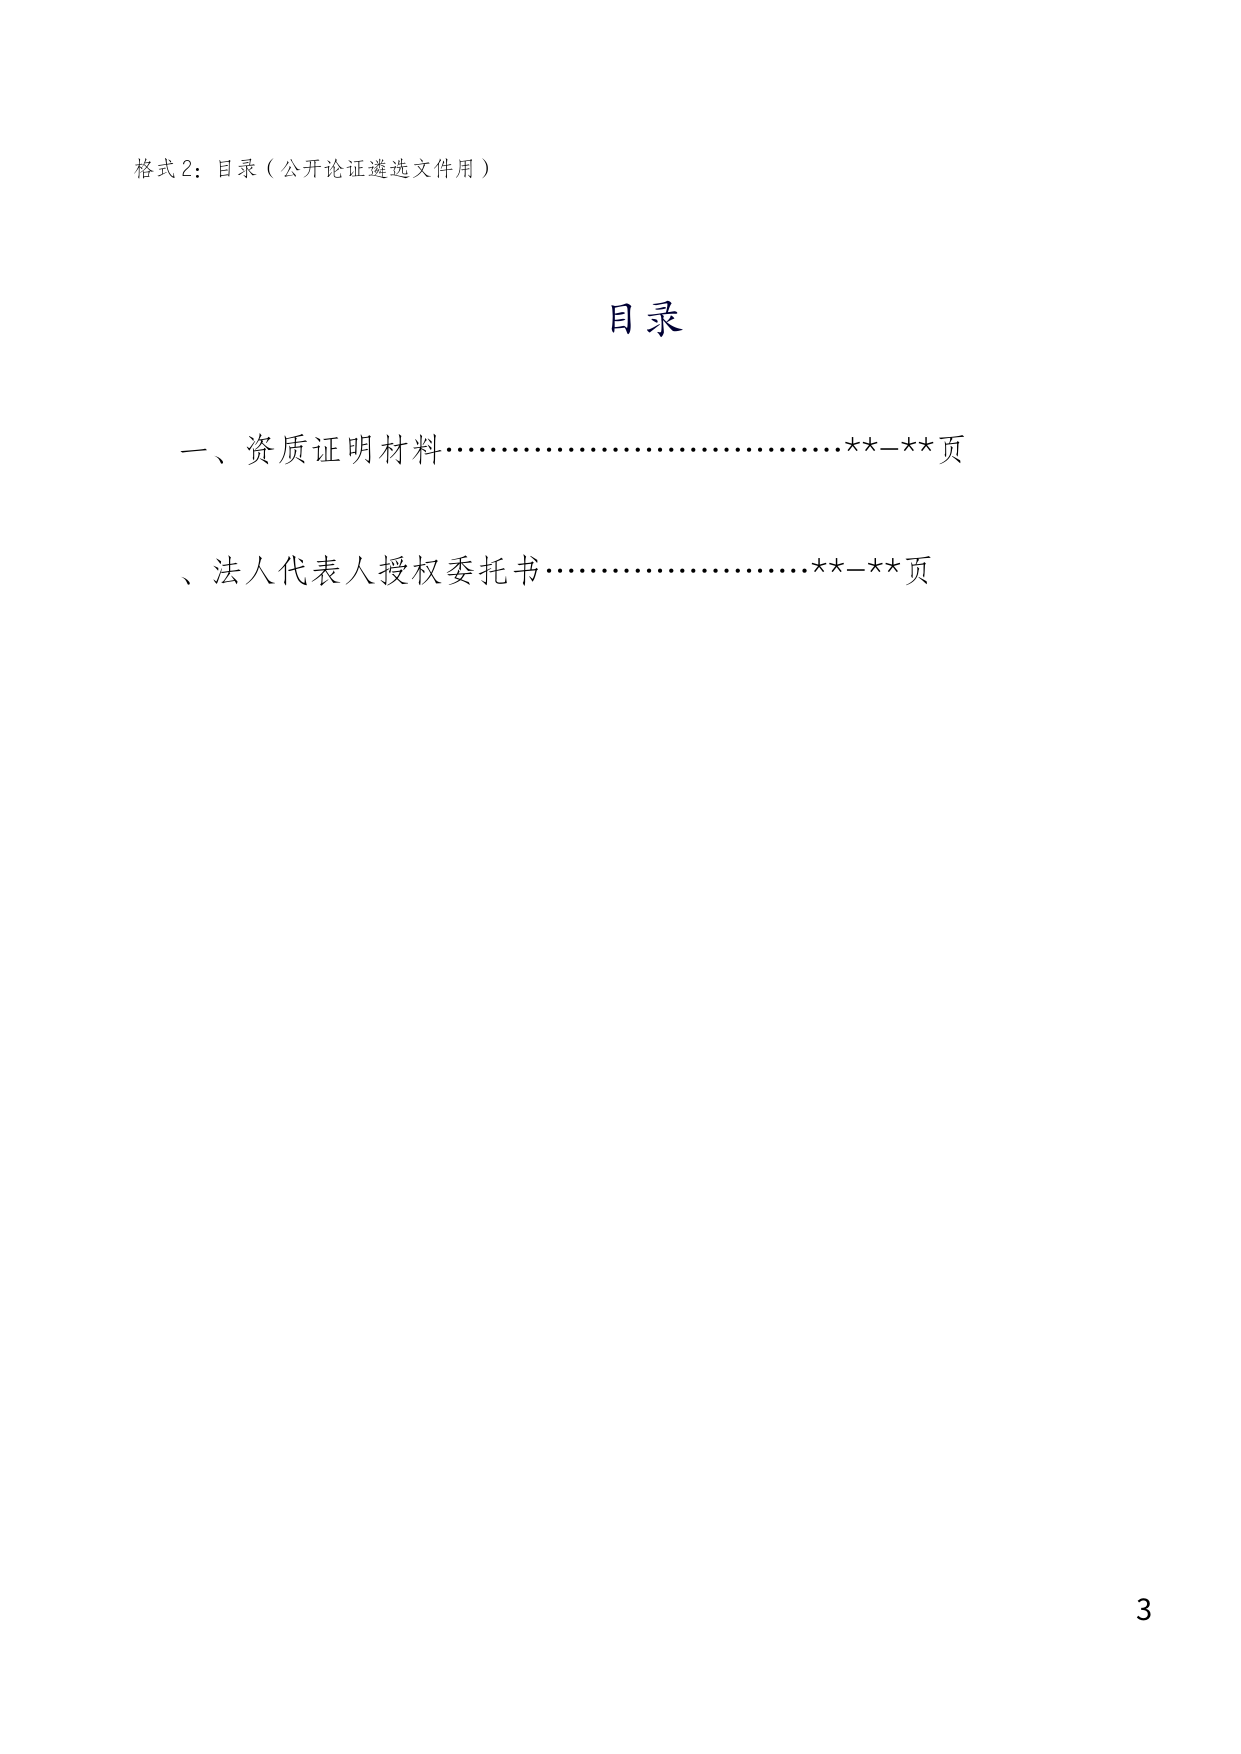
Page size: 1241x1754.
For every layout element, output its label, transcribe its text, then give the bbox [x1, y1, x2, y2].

list 资质证明材料………………………………**-**页 [133, 418, 1152, 483]
text 格式2：目录（公开论证遴选文件用） [133, 153, 1152, 186]
text 目录 [133, 288, 1152, 353]
list 法人代表人授权委托书……………………**-**页 [133, 539, 1152, 604]
